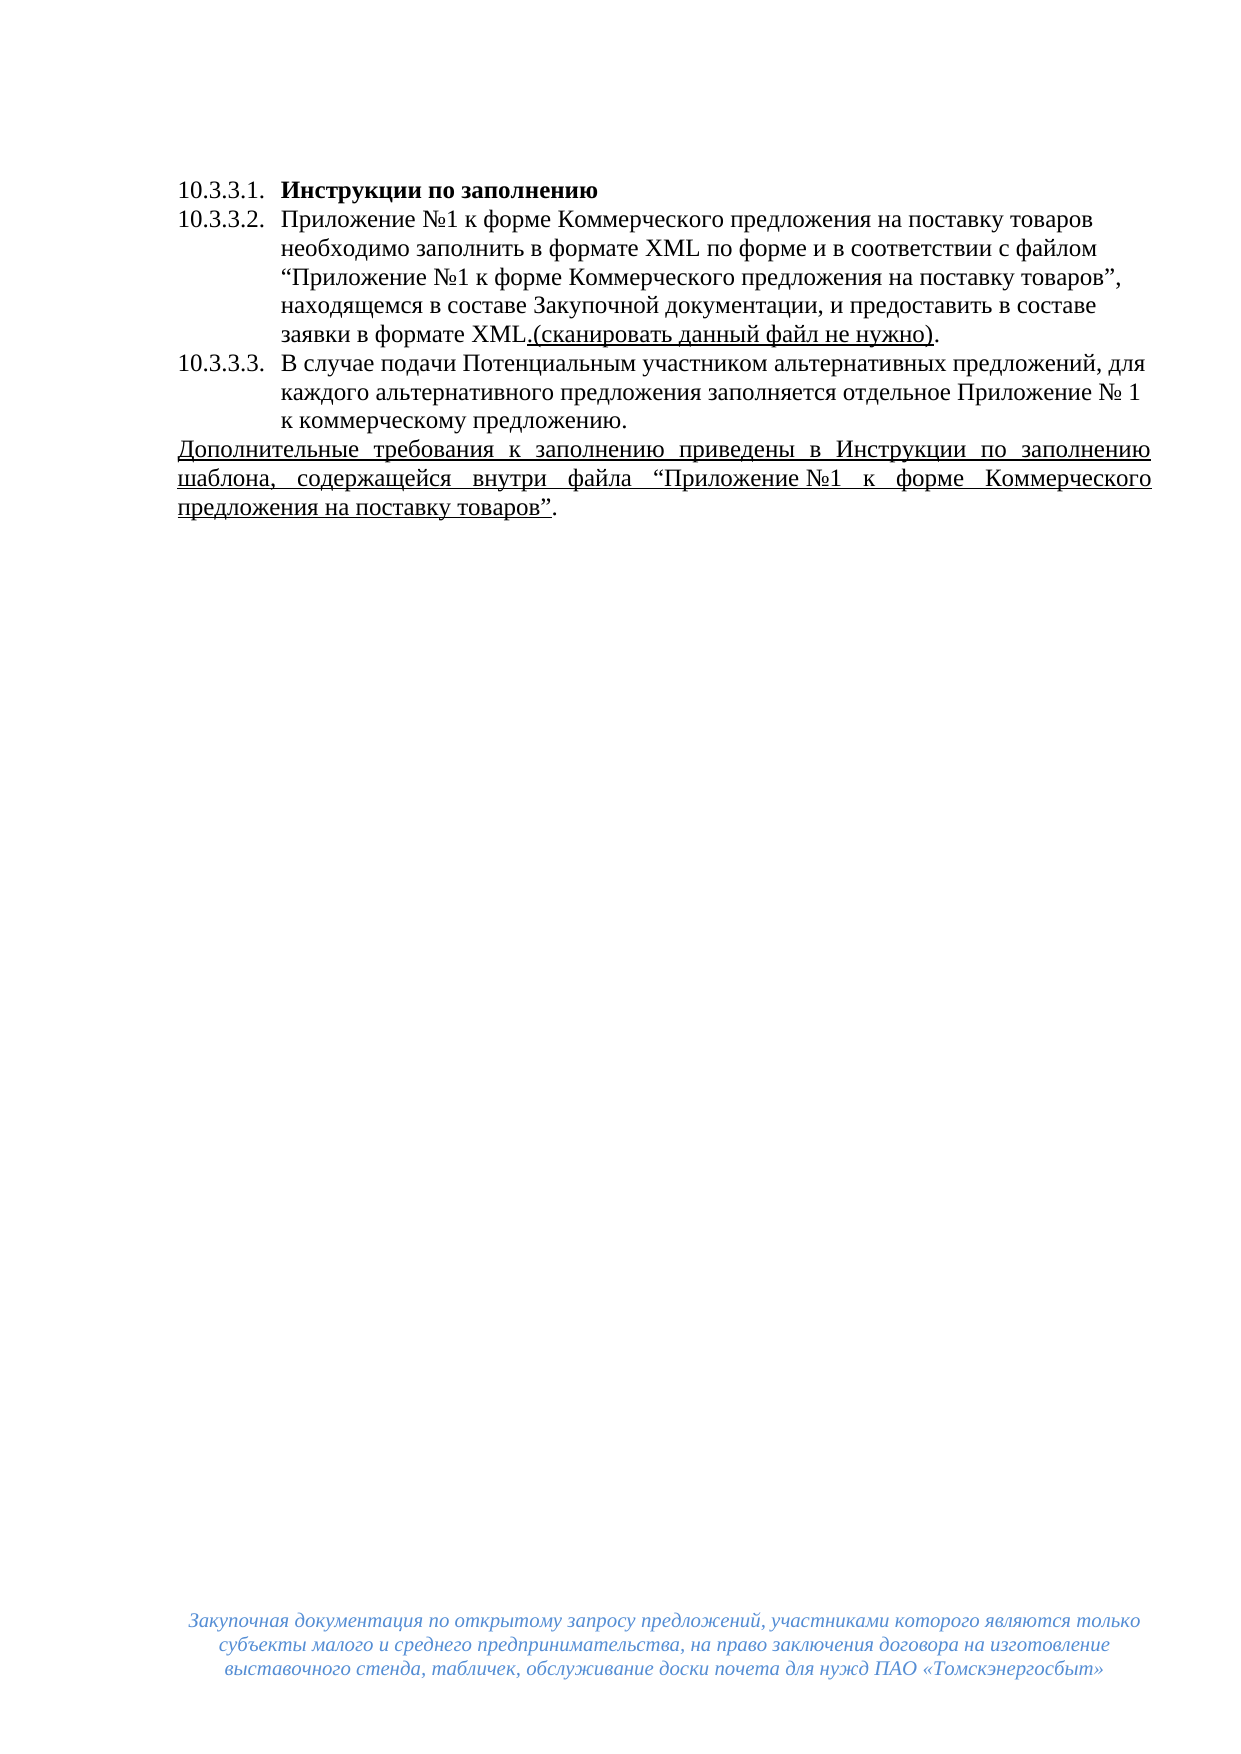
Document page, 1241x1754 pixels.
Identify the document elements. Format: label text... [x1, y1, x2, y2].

list Приложение №1 к форме Коммерческого предложения на поставку товаров необходимо заполнить в формате ХML по форме и в соответствии с файлом “Приложение №1 к форме Коммерческого предложения на поставку товаров”, находящемся в составе Закупочной документации, и предоставить в составе заявки в формате XML.(сканировать данный файл не нужно). [177, 204, 1152, 348]
text Дополнительные требования к заполнению приведены в Инструкции по заполнению шаблона, содержащейся внутри файла “Приложение №1 к форме Коммерческого предложения на поставку товаров”. [177, 489, 1152, 521]
list Инструкции по заполнению [177, 176, 1152, 204]
list В случае подачи Потенциальным участником альтернативных предложений, для каждого альтернативного предложения заполняется отдельное Приложение № 1 к коммерческому предложению. [177, 348, 1152, 434]
text Дополнительные требования к заполнению приведены в Инструкции по заполнению шаблона, содержащейся внутри файла “Приложение №1 к форме Коммерческого предложения на поставку товаров”. [177, 434, 1152, 488]
